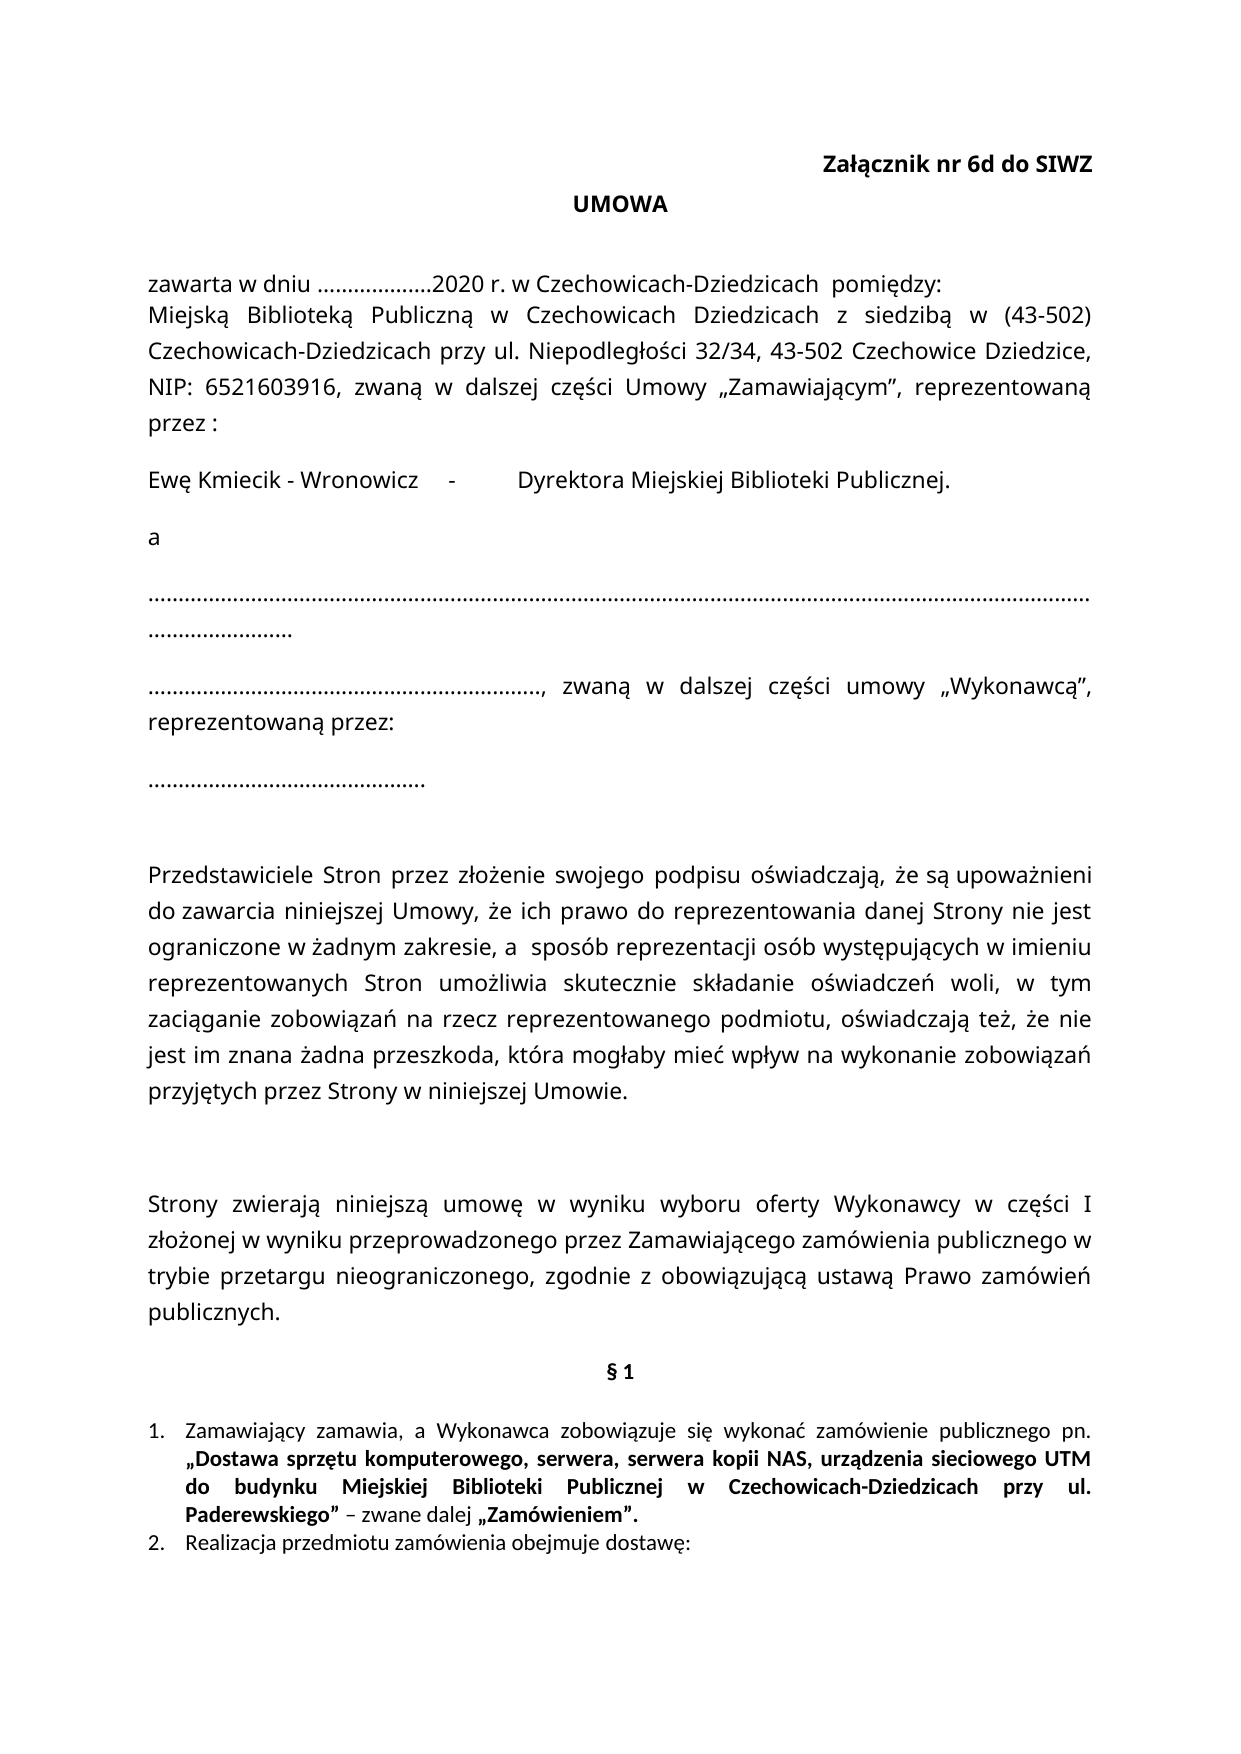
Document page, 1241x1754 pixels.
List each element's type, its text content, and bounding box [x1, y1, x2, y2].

text Przedstawiciele Stron przez złożenie swojego podpisu oświadczają, że są upoważnieni do zawarcia niniejszej Umowy, że ich prawo do reprezentowania danej Strony nie jest ograniczone w żadnym zakresie, a sposób reprezentacji osób występujących w imieniu reprezentowanych Stron umożliwia skutecznie składanie oświadczeń woli, w tym zaciąganie zobowiązań na rzecz reprezentowanego podmiotu, oświadczają też, że nie jest im znana żadna przeszkoda, która mogłaby mieć wpływ na wykonanie zobowiązań przyjętych przez Strony w niniejszej Umowie. [148, 859, 1092, 1106]
text ………………………………………. [148, 763, 1092, 794]
title Załącznik nr 6d do SIWZ [148, 148, 1092, 179]
text § 1 [148, 1357, 1092, 1385]
list Zamawiający zamawia, a Wykonawca zobowiązuje się wykonać zamówienie publicznego pn. „Dostawa sprzętu komputerowego, serwera, serwera kopii NAS, urządzenia sieciowego UTM do budynku Miejskiej Biblioteki Publicznej w Czechowicach-Dziedzicach przy ul. Paderewskiego” – zwane dalej „Zamówieniem”. [148, 1416, 1092, 1528]
text zawarta w dniu ……………….2020 r. w Czechowicach-Dziedzicach pomiędzy: [148, 268, 1092, 299]
text ……………………………………………………….., zwaną w dalszej części umowy „Wykonawcą”, reprezentowaną przez: [148, 670, 1092, 737]
title UMOWA [148, 188, 1092, 219]
text Strony zwierają niniejszą umowę w wyniku wyboru oferty Wykonawcy w części I złożonej w wyniku przeprowadzonego przez Zamawiającego zamówienia publicznego w trybie przetargu nieograniczonego, zgodnie z obowiązującą ustawą Prawo zamówień publicznych. [148, 1188, 1092, 1327]
text Ewę Kmiecik - Wronowicz - Dyrektora Miejskiej Biblioteki Publicznej. [148, 464, 1092, 495]
text Miejską Biblioteką Publiczną w Czechowicach Dziedzicach z siedzibą w (43-502) Czechowicach-Dziedzicach przy ul. Niepodległości 32/34, 43-502 Czechowice Dziedzice, NIP: 6521603916, zwaną w dalszej części Umowy „Zamawiającym”, reprezentowaną przez : [148, 299, 1092, 438]
list Realizacja przedmiotu zamówienia obejmuje dostawę: [148, 1528, 1092, 1556]
text a [148, 521, 1092, 552]
text ……………………………………………………………………………………………………………………………………………………………… [148, 577, 1092, 644]
